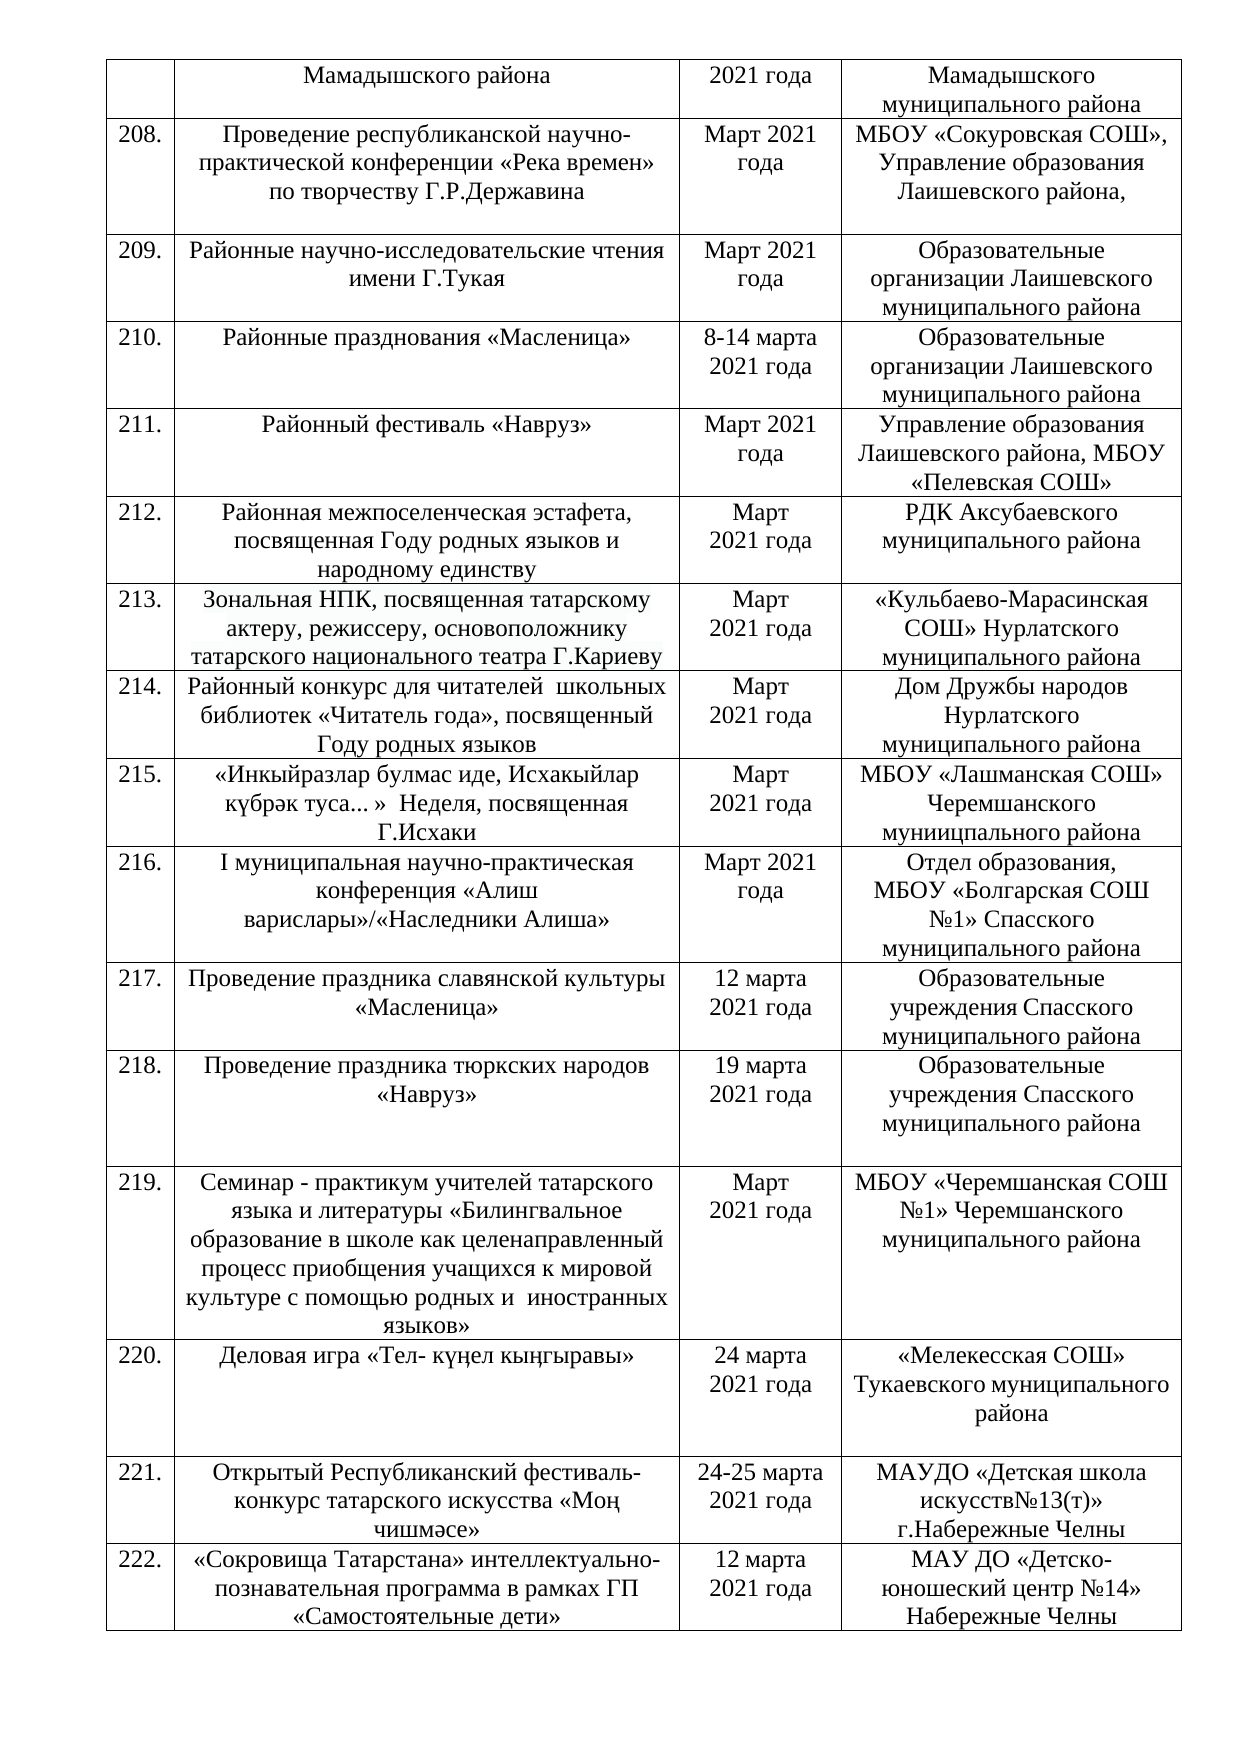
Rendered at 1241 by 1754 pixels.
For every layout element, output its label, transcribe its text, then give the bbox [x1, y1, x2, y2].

table_cell Образовательные организации Лаишевского муниципального района [842, 322, 1181, 408]
table_cell Март 2021 года [680, 409, 841, 496]
table_cell «Инкыйразлар булмас иде, Исхакыйлар күбрәк туса... » Неделя, посвященная Г.Исхаки [175, 759, 679, 846]
table_cell [107, 671, 174, 758]
table_cell [107, 963, 174, 1049]
table_cell Проведение праздника славянской культуры «Масленица» [175, 963, 679, 1049]
table_cell Отдел образования, МБОУ «Болгарская СОШ №1» Спасского муниципального района [842, 847, 1181, 962]
table_cell Образовательные учреждения Спасского муниципального района [842, 963, 1181, 1049]
table_cell [107, 322, 174, 408]
table_cell Районные научно-исследовательские чтения имени Г.Тукая [175, 235, 679, 321]
table_cell 12 марта 2021 года [680, 963, 841, 1049]
table_cell [107, 60, 174, 118]
table_cell 8-14 марта 2021 года [680, 322, 841, 408]
table_cell 24-25 марта 2021 года [680, 1457, 841, 1543]
table_cell [107, 1544, 174, 1630]
table_cell «Кульбаево-Марасинская СОШ» Нурлатского муниципального района [842, 584, 1181, 670]
table_cell Управление образования Лаишевского района, МБОУ «Пелевская СОШ» [842, 409, 1181, 496]
table_cell Деловая игра «Тел- күӊел кыӊгыравы» [175, 1340, 679, 1456]
table_cell [107, 409, 174, 496]
table_cell Районные празднования «Масленица» [175, 322, 679, 408]
table_cell 24 марта 2021 года [680, 1340, 841, 1456]
table_cell 12 марта 2021 года [680, 1544, 841, 1630]
table_cell I муниципальная научно-практическая конференция «Алиш варислары»/«Наследники Алиша» [175, 847, 679, 962]
table_cell МАУДО «Детская школа искусств№13(т)» г.Набережные Челны [842, 1457, 1181, 1543]
table_cell МБОУ «Лашманская СОШ» Черемшанского муниицпального района [842, 759, 1181, 846]
table_cell «Мелекесская СОШ» Тукаевского муниципального района [842, 1340, 1181, 1456]
table_cell Март 2021 года [680, 60, 841, 118]
table_cell МАУ ДО «Детско-юношеский центр №14» Набережные Челны [842, 1544, 1181, 1630]
table_cell Образовательные учреждения Спасского муниципального района [842, 1051, 1181, 1166]
table_cell [107, 584, 174, 670]
table_cell Открытый Республиканский фестиваль-конкурс татарского искусства «Моң чишмәсе» [175, 1457, 679, 1543]
table_cell [107, 1457, 174, 1543]
table_cell Март 2021 года [680, 497, 841, 583]
table_cell «Сокровища Татарстана» интеллектуально-познавательная программа в рамках ГП «Самостоятельные дети» [175, 1544, 679, 1630]
table_cell [107, 1340, 174, 1456]
table_cell Районный конкурс для читателей школьных библиотек «Читатель года», посвященный Году родных языков [175, 671, 679, 758]
table_cell Март 2021 года [680, 119, 841, 234]
table_cell [107, 1167, 174, 1339]
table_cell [842, 60, 1181, 118]
table_cell Март 2021 года [680, 235, 841, 321]
table_cell [107, 119, 174, 234]
table_cell Районная межпоселенческая эстафета, посвященная Году родных языков и народному единству [175, 497, 679, 583]
table_cell 19 марта 2021 года [680, 1051, 841, 1166]
table_cell РДК Аксубаевского муниципального района [842, 497, 1181, 583]
table_cell [107, 759, 174, 846]
table_cell Март 2021 года [680, 1167, 841, 1339]
table_cell МБОУ «Сокуровская СОШ», Управление образования Лаишевского района, [842, 119, 1181, 234]
table_cell [107, 235, 174, 321]
table_cell [107, 847, 174, 962]
table_cell Март 2021 года [680, 671, 841, 758]
table_cell Семинар - практикум учителей татарского языка и литературы «Билингвальное образование в школе как целенаправленный процесс приобщения учащихся к мировой культуре с помощью родных и иностранных языков» [175, 1167, 679, 1339]
table_cell Март 2021 года [680, 759, 841, 846]
table_cell Дом Дружбы народов Нурлатского муниципального района [842, 671, 1181, 758]
table_cell Проведение республиканской научно-практической конференции «Река времен» по творчеству Г.Р.Державина [175, 119, 679, 234]
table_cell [175, 60, 679, 118]
table_cell МБОУ «Черемшанская СОШ №1» Черемшанского муниципального района [842, 1167, 1181, 1339]
table_cell [107, 497, 174, 583]
table_cell Районный фестиваль «Навруз» [175, 409, 679, 496]
table_cell Образовательные организации Лаишевского муниципального района [842, 235, 1181, 321]
table_cell Проведение праздника тюркских народов «Навруз» [175, 1051, 679, 1166]
table_cell Март 2021 года [680, 584, 841, 670]
table_cell [107, 1051, 174, 1166]
table_cell Март 2021 года [680, 847, 841, 962]
